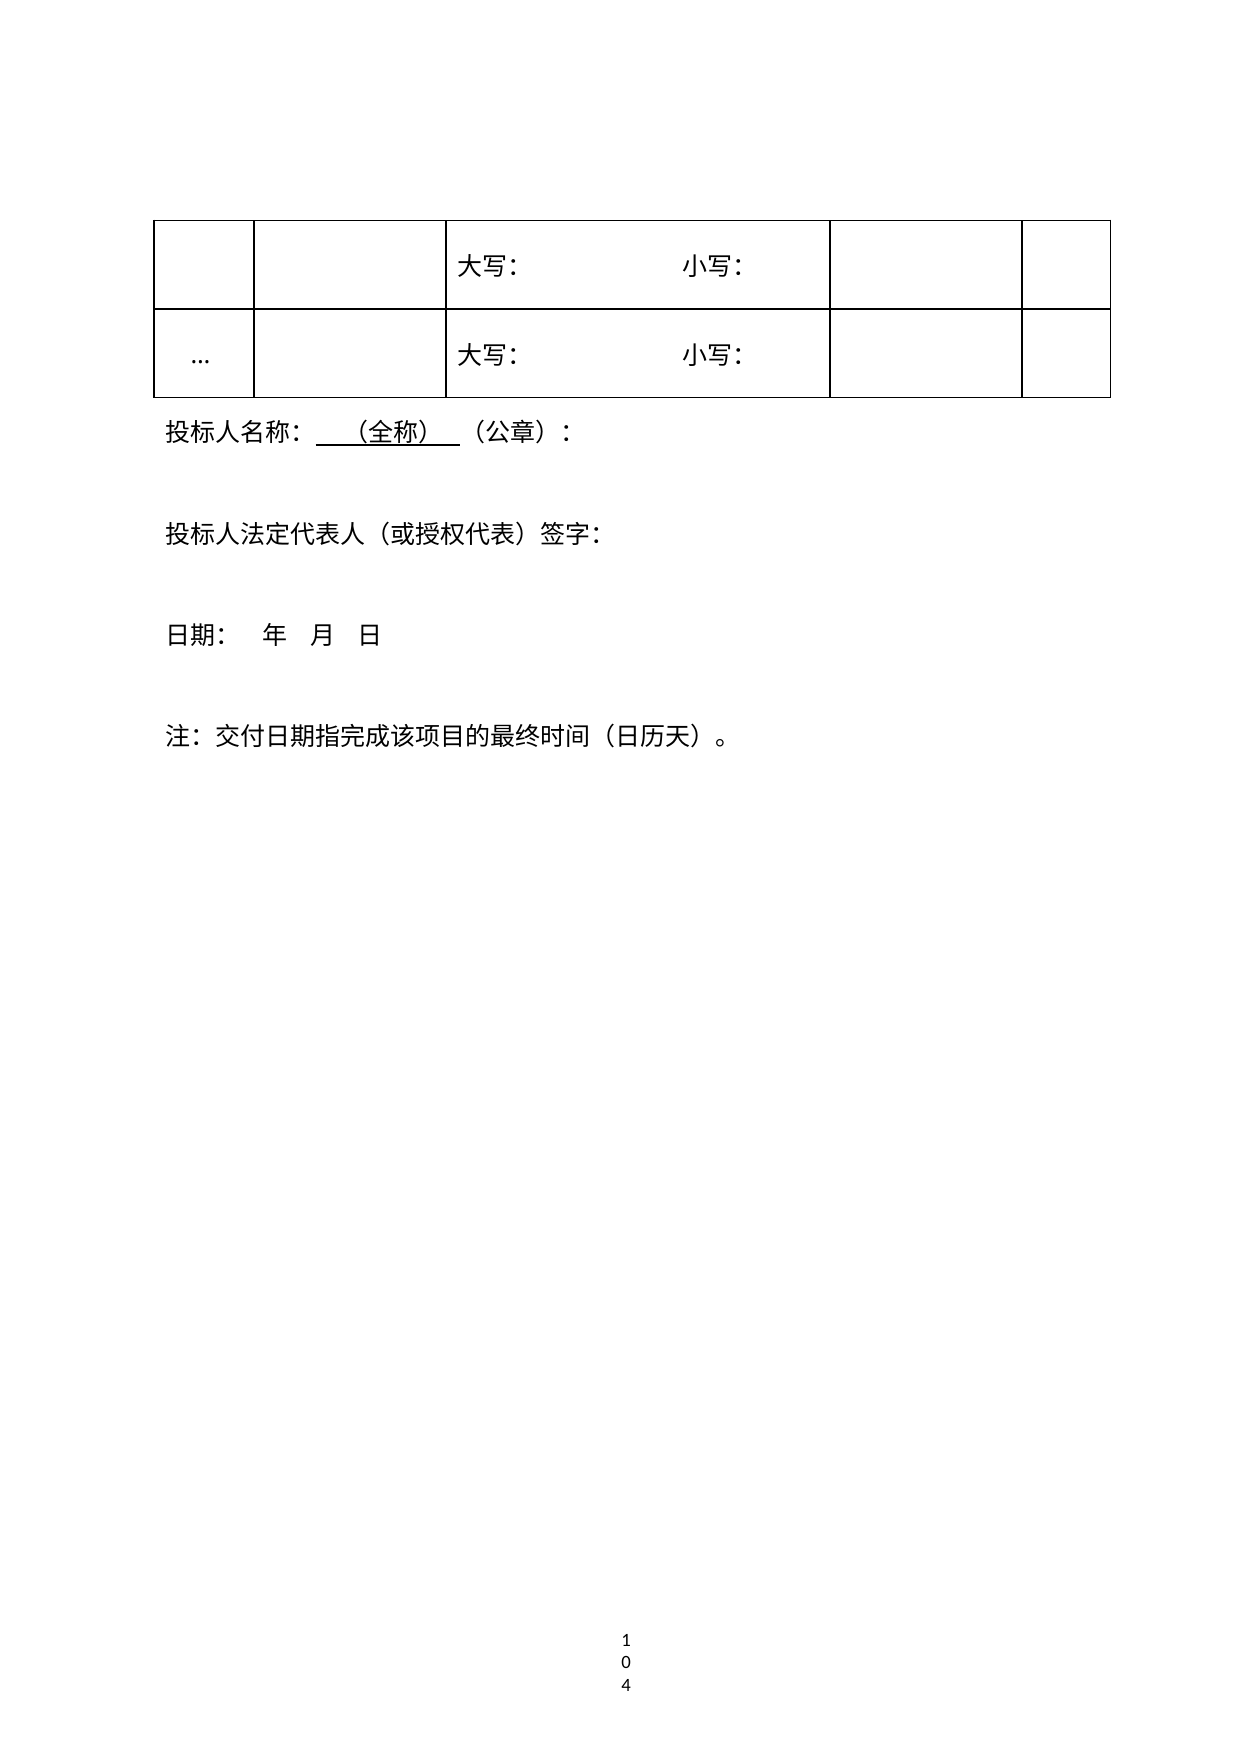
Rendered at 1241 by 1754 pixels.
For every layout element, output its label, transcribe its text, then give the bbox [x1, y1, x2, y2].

table_cell [255, 221, 445, 308]
text 日期： 年 月 日 [165, 601, 1087, 666]
table_cell [255, 310, 445, 397]
table_cell … [155, 310, 253, 397]
text 投标人名称： （全称） （公章）： [165, 398, 1087, 463]
text 注：交付日期指完成该项目的最终时间（日历天）。 [165, 702, 1087, 767]
table_cell 大写： 小写： [447, 221, 829, 308]
text 投标人法定代表人（或授权代表）签字： [165, 500, 1087, 565]
table_cell [155, 221, 253, 308]
table_cell [831, 221, 1021, 308]
table_cell [831, 310, 1021, 397]
table_cell [1023, 310, 1110, 397]
table_cell 大写： 小写： [447, 310, 829, 397]
table_cell [1023, 221, 1110, 308]
